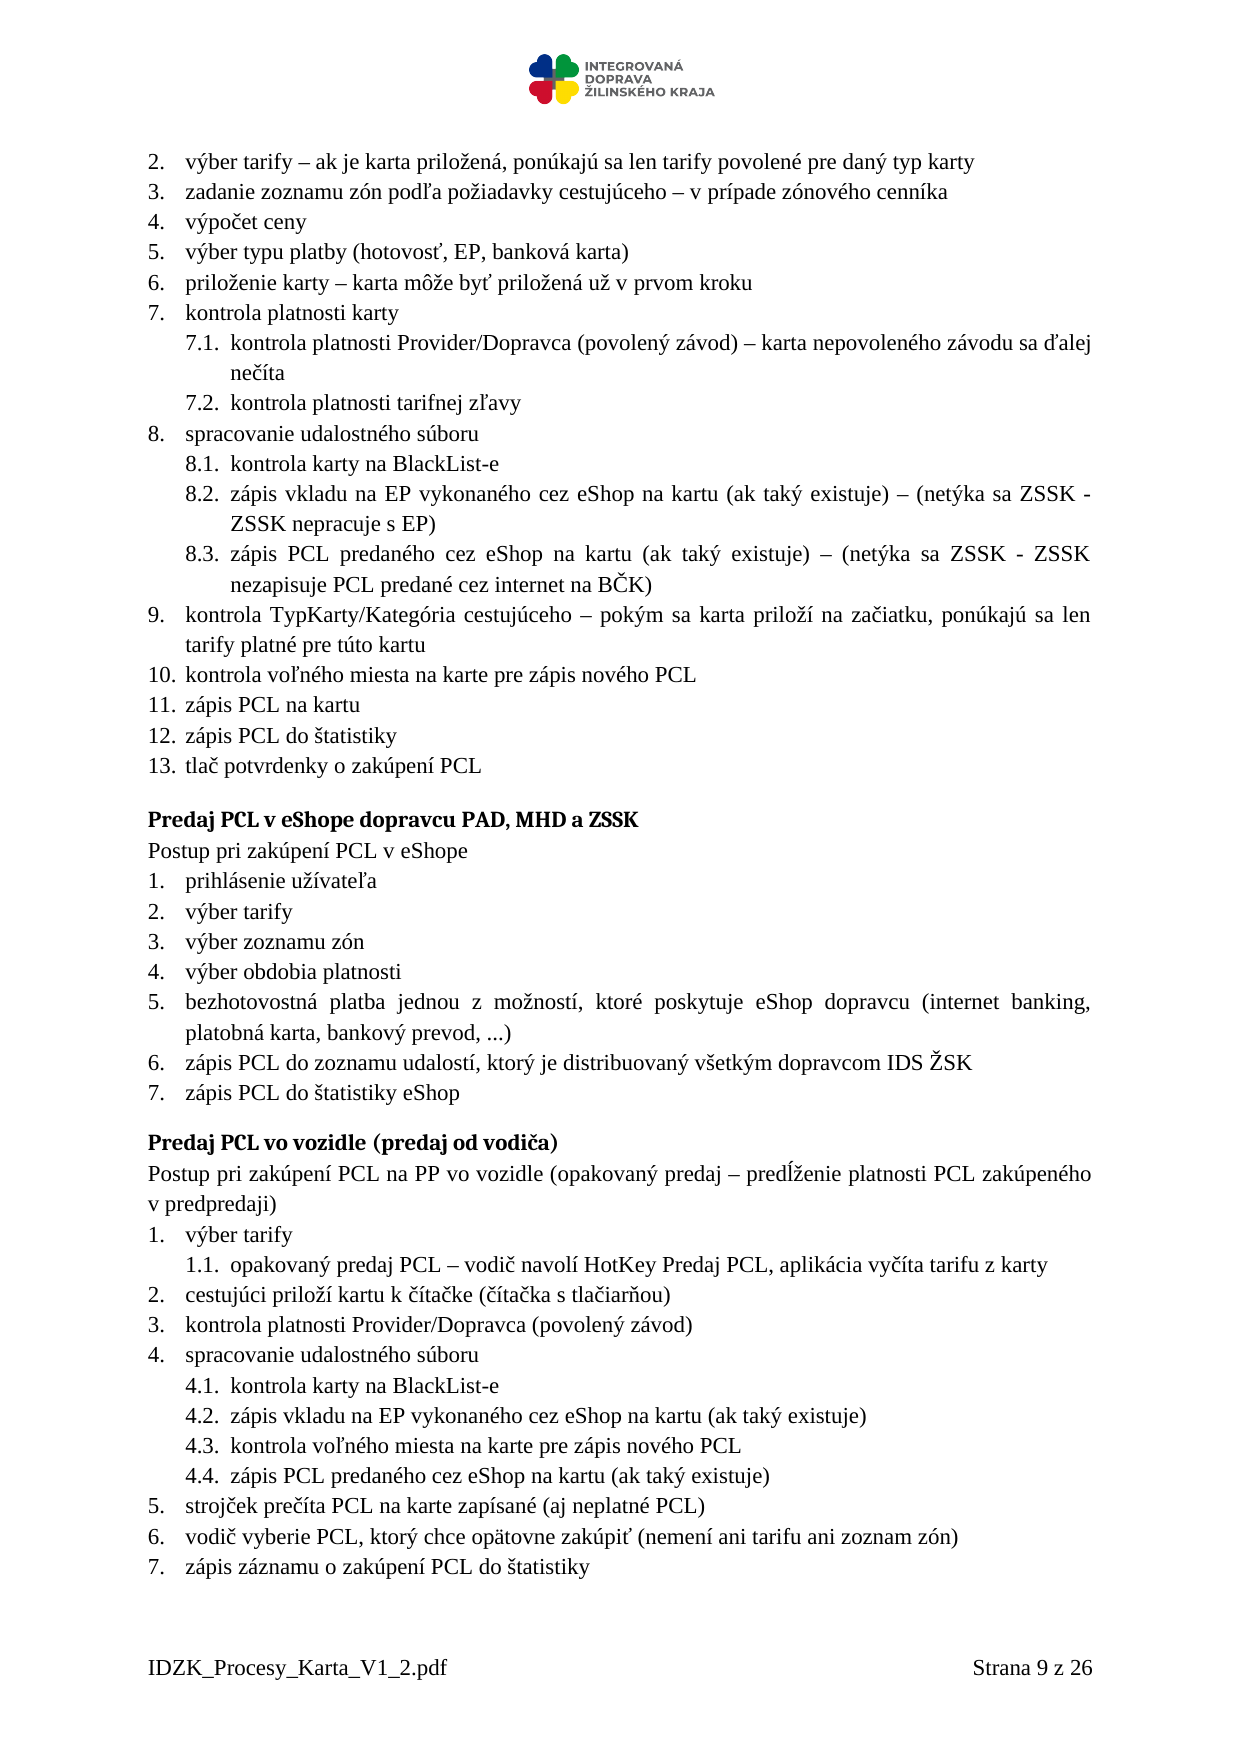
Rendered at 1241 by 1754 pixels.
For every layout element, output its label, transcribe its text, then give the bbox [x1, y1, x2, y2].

list zápis PCL predaného cez eShop na kartu (ak taký existuje) – (netýka sa ZSSK - ZSSK nezapisuje PCL predané cez internet na BČK) [185, 540, 1092, 597]
list zadanie zoznamu zón podľa požiadavky cestujúceho – v prípade zónového cenníka [148, 178, 1092, 204]
list zápis záznamu o zakúpení PCL do štatistiky [148, 1553, 1092, 1579]
list tlač potvrdenky o zakúpení PCL [148, 752, 1092, 778]
list výber tarify [148, 1221, 1092, 1247]
list priloženie karty – karta môže byť priložená už v prvom kroku [148, 268, 1092, 295]
list zápis PCL do štatistiky eShop [148, 1079, 1092, 1105]
list cestujúci priloží kartu k čítačke (čítačka s tlačiarňou) [148, 1281, 1092, 1307]
list vodič vyberie PCL, ktorý chce opätovne zakúpiť (nemení ani tarifu ani zoznam zón) [148, 1523, 1092, 1549]
list výber zoznamu zón [148, 928, 1092, 954]
list kontrola voľného miesta na karte pre zápis nového PCL [148, 661, 1092, 688]
list bezhotovostná platba jednou z možností, ktoré poskytuje eShop dopravcu (internet banking, platobná karta, bankový prevod, ...) [148, 988, 1092, 1045]
list kontrola voľného miesta na karte pre zápis nového PCL [185, 1432, 1092, 1458]
list zápis PCL do štatistiky [148, 722, 1092, 748]
list zápis vkladu na EP vykonaného cez eShop na kartu (ak taký existuje) [185, 1402, 1092, 1428]
list zápis PCL do zoznamu udalostí, ktorý je distribuovaný všetkým dopravcom IDS ŽSK [148, 1049, 1092, 1075]
list opakovaný predaj PCL – vodič navolí HotKey Predaj PCL, aplikácia vyčíta tarifu z karty [185, 1251, 1092, 1277]
list strojček prečíta PCL na karte zapísané (aj neplatné PCL) [148, 1492, 1092, 1519]
subtitle Predaj PCL vo vozidle (predaj od vodiča) [148, 1130, 1092, 1156]
list prihlásenie užívateľa [148, 867, 1092, 894]
list výber tarify [148, 898, 1092, 924]
list zápis PCL predaného cez eShop na kartu (ak taký existuje) [185, 1462, 1092, 1489]
picture [508, 33, 736, 125]
list kontrola karty na BlackList-e [185, 1372, 1092, 1398]
list výber tarify – ak je karta priložená, ponúkajú sa len tarify povolené pre daný typ karty [148, 148, 1092, 174]
list kontrola platnosti tarifnej zľavy [185, 389, 1092, 416]
list kontrola platnosti Provider/Dopravca (povolený závod) [148, 1311, 1092, 1338]
list kontrola platnosti karty [148, 299, 1092, 325]
list výber obdobia platnosti [148, 958, 1092, 984]
list spracovanie udalostného súboru [148, 419, 1092, 446]
list zápis vkladu na EP vykonaného cez eShop na kartu (ak taký existuje) – (netýka sa ZSSK - ZSSK nepracuje s EP) [185, 480, 1092, 537]
list zápis PCL na kartu [148, 691, 1092, 718]
subtitle Predaj PCL v eShope dopravcu PAD, MHD a ZSSK [148, 807, 1092, 833]
text Postup pri zakúpení PCL na PP vo vozidle (opakovaný predaj – predĺženie platnosti PCL zakúpeného v predpredaji) [148, 1160, 1092, 1217]
list spracovanie udalostného súboru [148, 1341, 1092, 1368]
list kontrola karty na BlackList-e [185, 450, 1092, 476]
list výber typu platby (hotovosť, EP, banková karta) [148, 238, 1092, 265]
list kontrola platnosti Provider/Dopravca (povolený závod) – karta nepovoleného závodu sa ďalej nečíta [185, 329, 1092, 386]
list výpočet ceny [148, 208, 1092, 234]
text Postup pri zakúpení PCL v eShope [148, 837, 1092, 864]
list kontrola TypKarty/Kategória cestujúceho – pokým sa karta priloží na začiatku, ponúkajú sa len tarify platné pre túto kartu [148, 601, 1092, 657]
